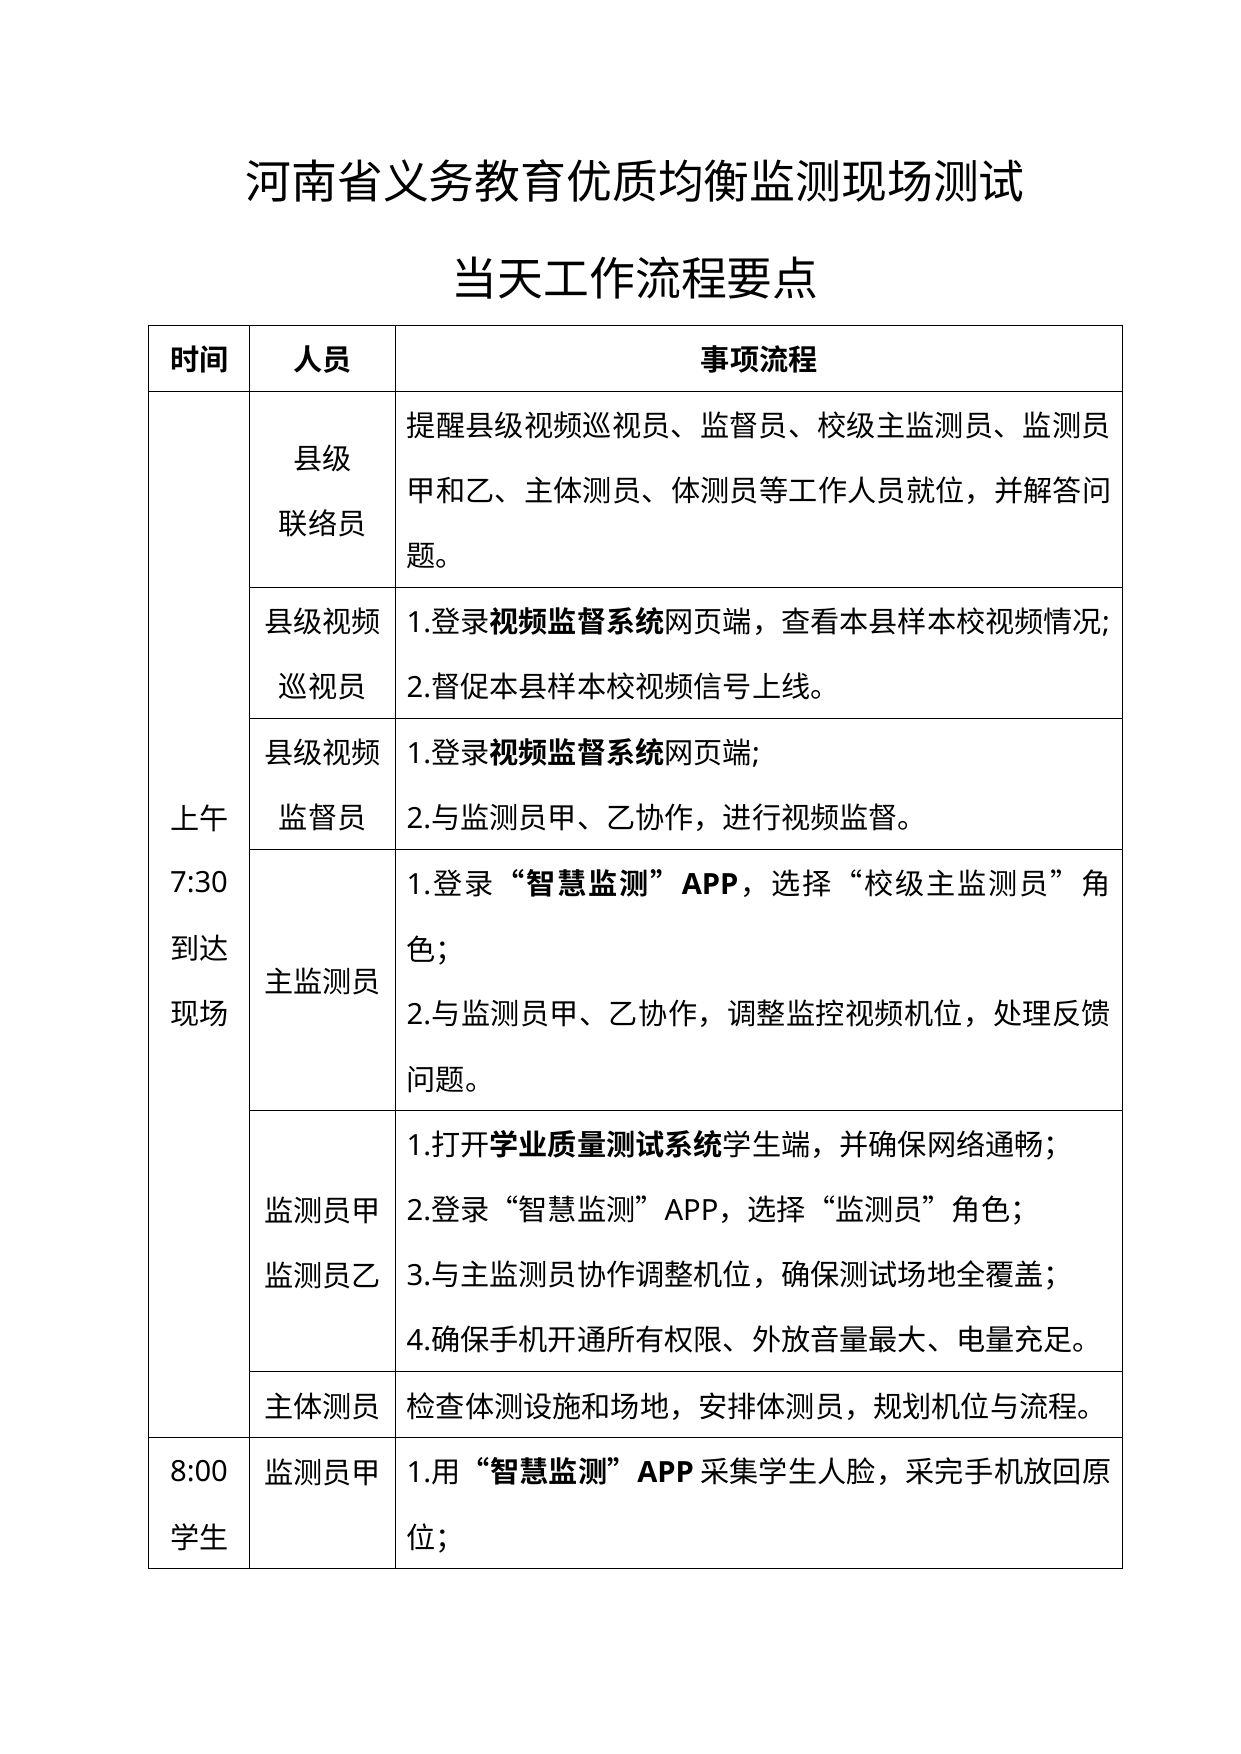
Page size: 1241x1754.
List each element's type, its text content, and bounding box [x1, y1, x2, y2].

table_cell 县级 联络员 [250, 392, 395, 587]
table_cell 上午 7:30 到达现场 [149, 392, 249, 1437]
table_cell 检查体测设施和场地，安排体测员，规划机位与流程。 [396, 1372, 1122, 1437]
table_cell 监测员甲 [250, 1438, 395, 1568]
table_header 人员 [250, 326, 395, 391]
table_cell 1.登录视频监督系统网页端，查看本县样本校视频情况; 2.督促本县样本校视频信号上线。 [396, 588, 1122, 718]
table_cell 1.登录视频监督系统网页端; 2.与监测员甲、乙协作，进行视频监督。 [396, 719, 1122, 849]
table_cell 主监测员 [250, 850, 395, 1110]
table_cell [396, 1438, 1122, 1568]
table_cell 监测员甲 监测员乙 [250, 1111, 395, 1371]
table_cell 县级视频巡视员 [250, 588, 395, 718]
table_cell 提醒县级视频巡视员、监督员、校级主监测员、监测员甲和乙、主体测员、体测员等工作人员就位，并解答问题。 [396, 392, 1122, 587]
text 河南省义务教育优质均衡监测现场测试 [148, 129, 1122, 227]
table_cell 县级视频监督员 [250, 719, 395, 849]
table_header 时间 [149, 326, 249, 391]
table_cell 1.打开学业质量测试系统学生端，并确保网络通畅； 2.登录“智慧监测”APP，选择“监测员”角色； 3.与主监测员协作调整机位，确保测试场地全覆盖； 4.确保手机开通所有权限、外放音量最大、电量充足。 [396, 1111, 1122, 1371]
table_cell 主体测员 [250, 1372, 395, 1437]
table_cell 8:00 学生入场 [149, 1438, 249, 1568]
table_cell 1.登录“智慧监测”APP，选择“校级主监测员”角色； 2.与监测员甲、乙协作，调整监控视频机位，处理反馈问题。 [396, 850, 1122, 1110]
table_header 事项流程 [396, 326, 1122, 391]
text 当天工作流程要点 [148, 227, 1122, 324]
